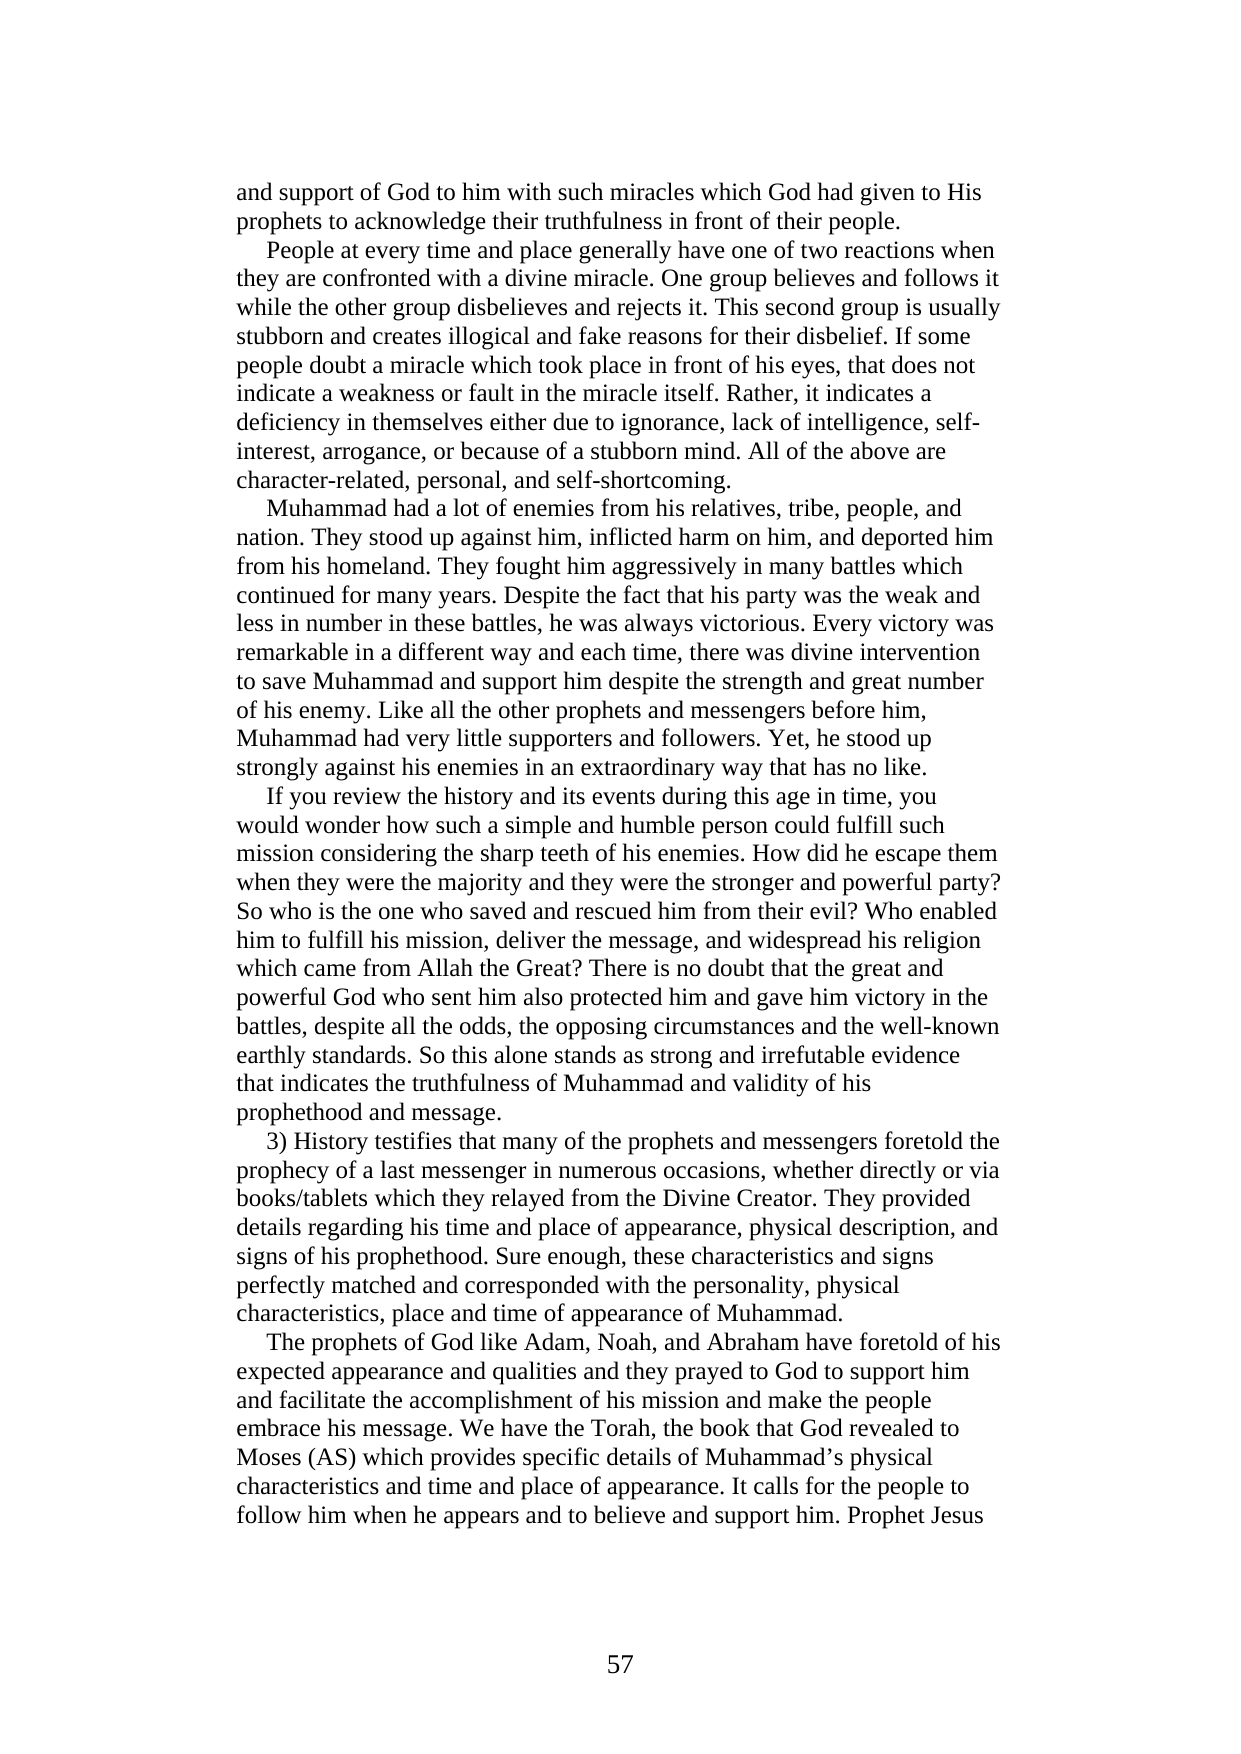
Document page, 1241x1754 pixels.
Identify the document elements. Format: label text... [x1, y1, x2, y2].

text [236, 177, 1004, 235]
text Muhammad had a lot of enemies from his relatives, tribe, people, and nation. They stood up against him, inflicted harm on him, and deported him from his homeland. They fought him aggressively in many battles which continued for many years. Despite the fact that his party was the weak and less in number in these battles, he was always victorious. Every victory was remarkable in a different way and each time, there was divine intervention to save Muhammad and support him despite the strength and great number of his enemy. Like all the other prophets and messengers before him, Muhammad had very little supporters and followers. Yet, he stood up strongly against his enemies in an extraordinary way that has no like. [236, 493, 1004, 781]
text 3) History testifies that many of the prophets and messengers foretold the prophecy of a last messenger in numerous occasions, whether directly or via books/tablets which they relayed from the Divine Creator. They provided details regarding his time and place of appearance, physical description, and signs of his prophethood. Sure enough, these characteristics and signs perfectly matched and corresponded with the personality, physical characteristics, place and time of appearance of Muhammad. [236, 1126, 1004, 1327]
text People at every time and place generally have one of two reactions when they are confronted with a divine miracle. One group believes and follows it while the other group disbelieves and rejects it. This second group is usually stubborn and creates illogical and fake reasons for their disbelief. If some people doubt a miracle which took place in front of his eyes, that does not indicate a weakness or fault in the miracle itself. Rather, it indicates a deficiency in themselves either due to ignorance, lack of intelligence, self-interest, arrogance, or because of a stubborn mind. All of the above are character-related, personal, and self-shortcoming. [236, 235, 1004, 493]
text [236, 1327, 1004, 1528]
text If you review the history and its events during this age in time, you would wonder how such a simple and humble person could fulfill such mission considering the sharp teeth of his enemies. How did he escape them when they were the majority and they were the stronger and powerful party? So who is the one who saved and rescued him from their evil? Who enabled him to fulfill his mission, deliver the message, and widespread his religion which came from Allah the Great? There is no doubt that the great and powerful God who sent him also protected him and gave him victory in the battles, despite all the odds, the opposing circumstances and the well-known earthly standards. So this alone stands as strong and irrefutable evidence that indicates the truthfulness of Muhammad and validity of his prophethood and message. [236, 781, 1004, 1126]
